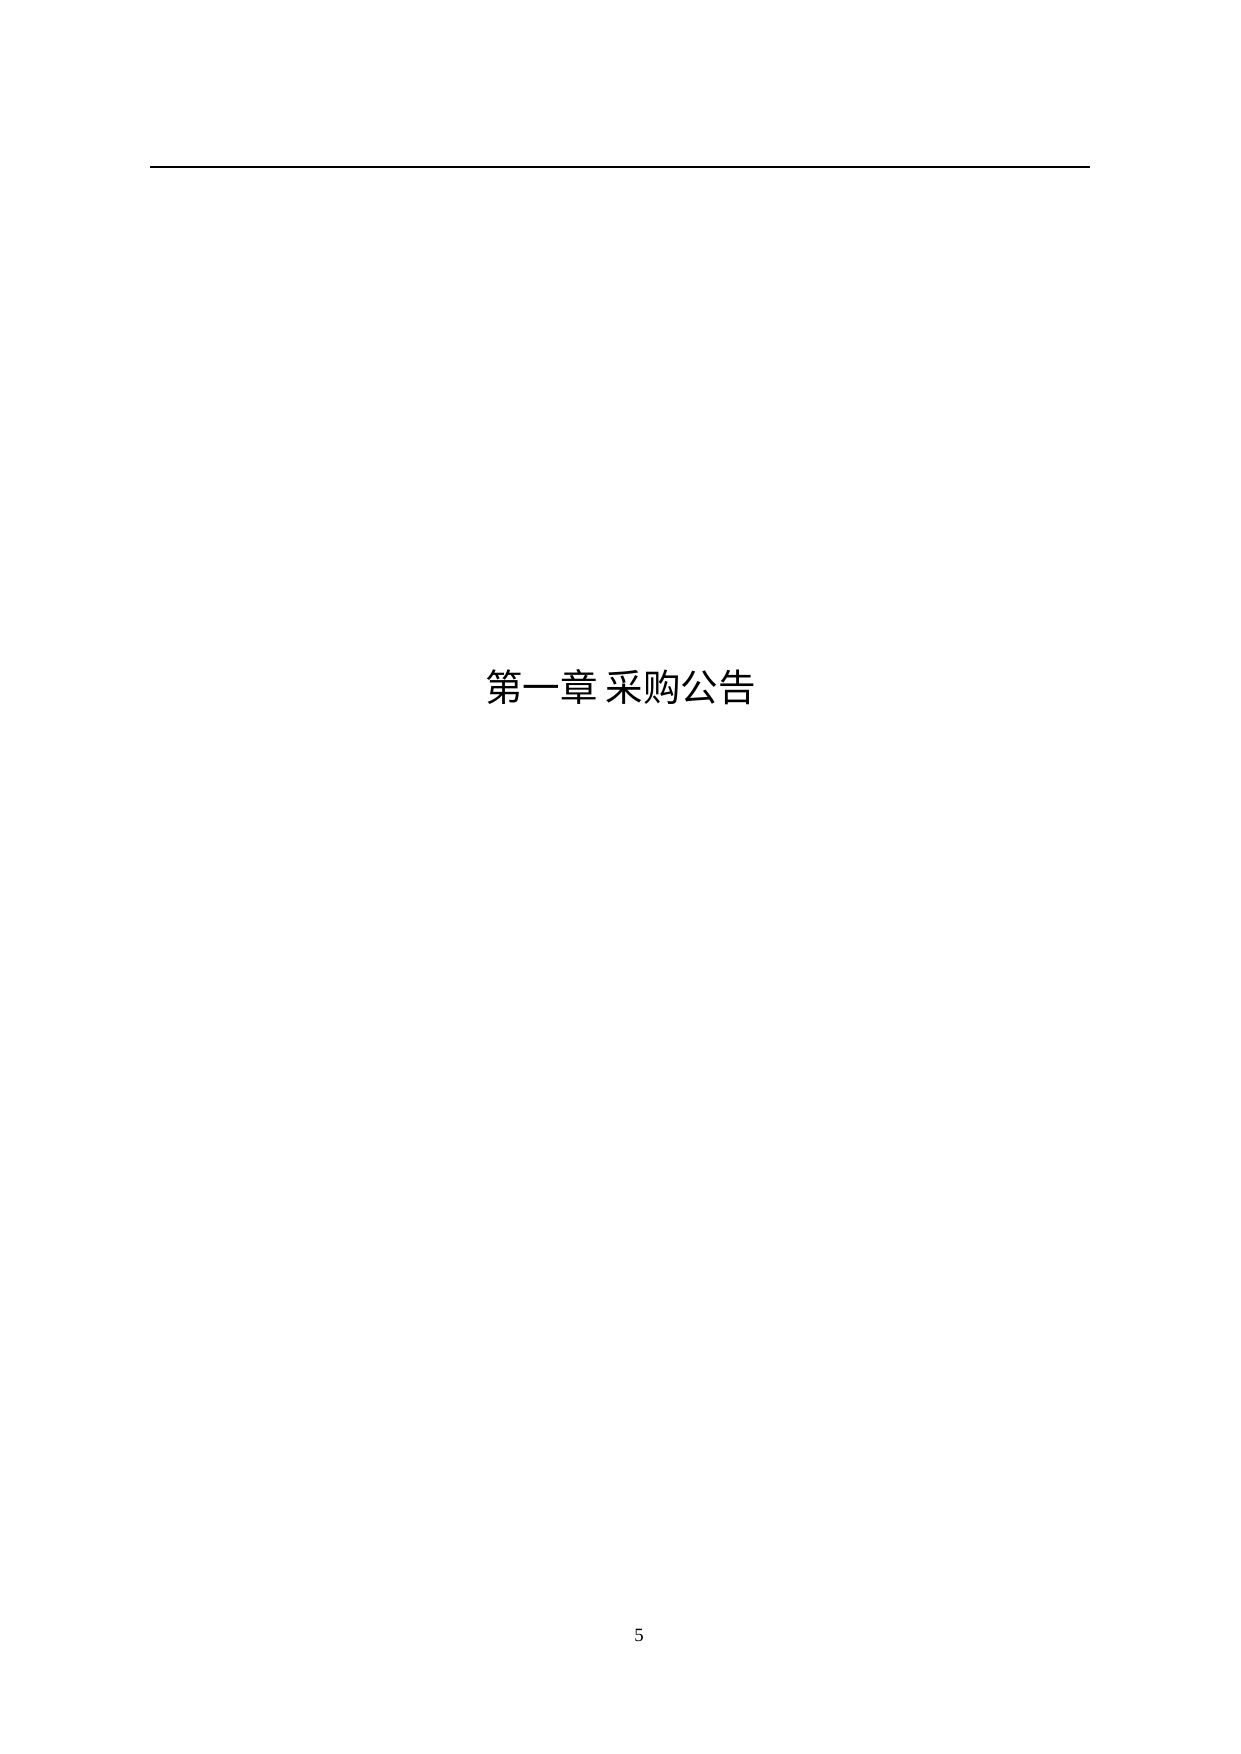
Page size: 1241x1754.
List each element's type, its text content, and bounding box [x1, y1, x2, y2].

text 第一章 采购公告 [150, 658, 1090, 712]
